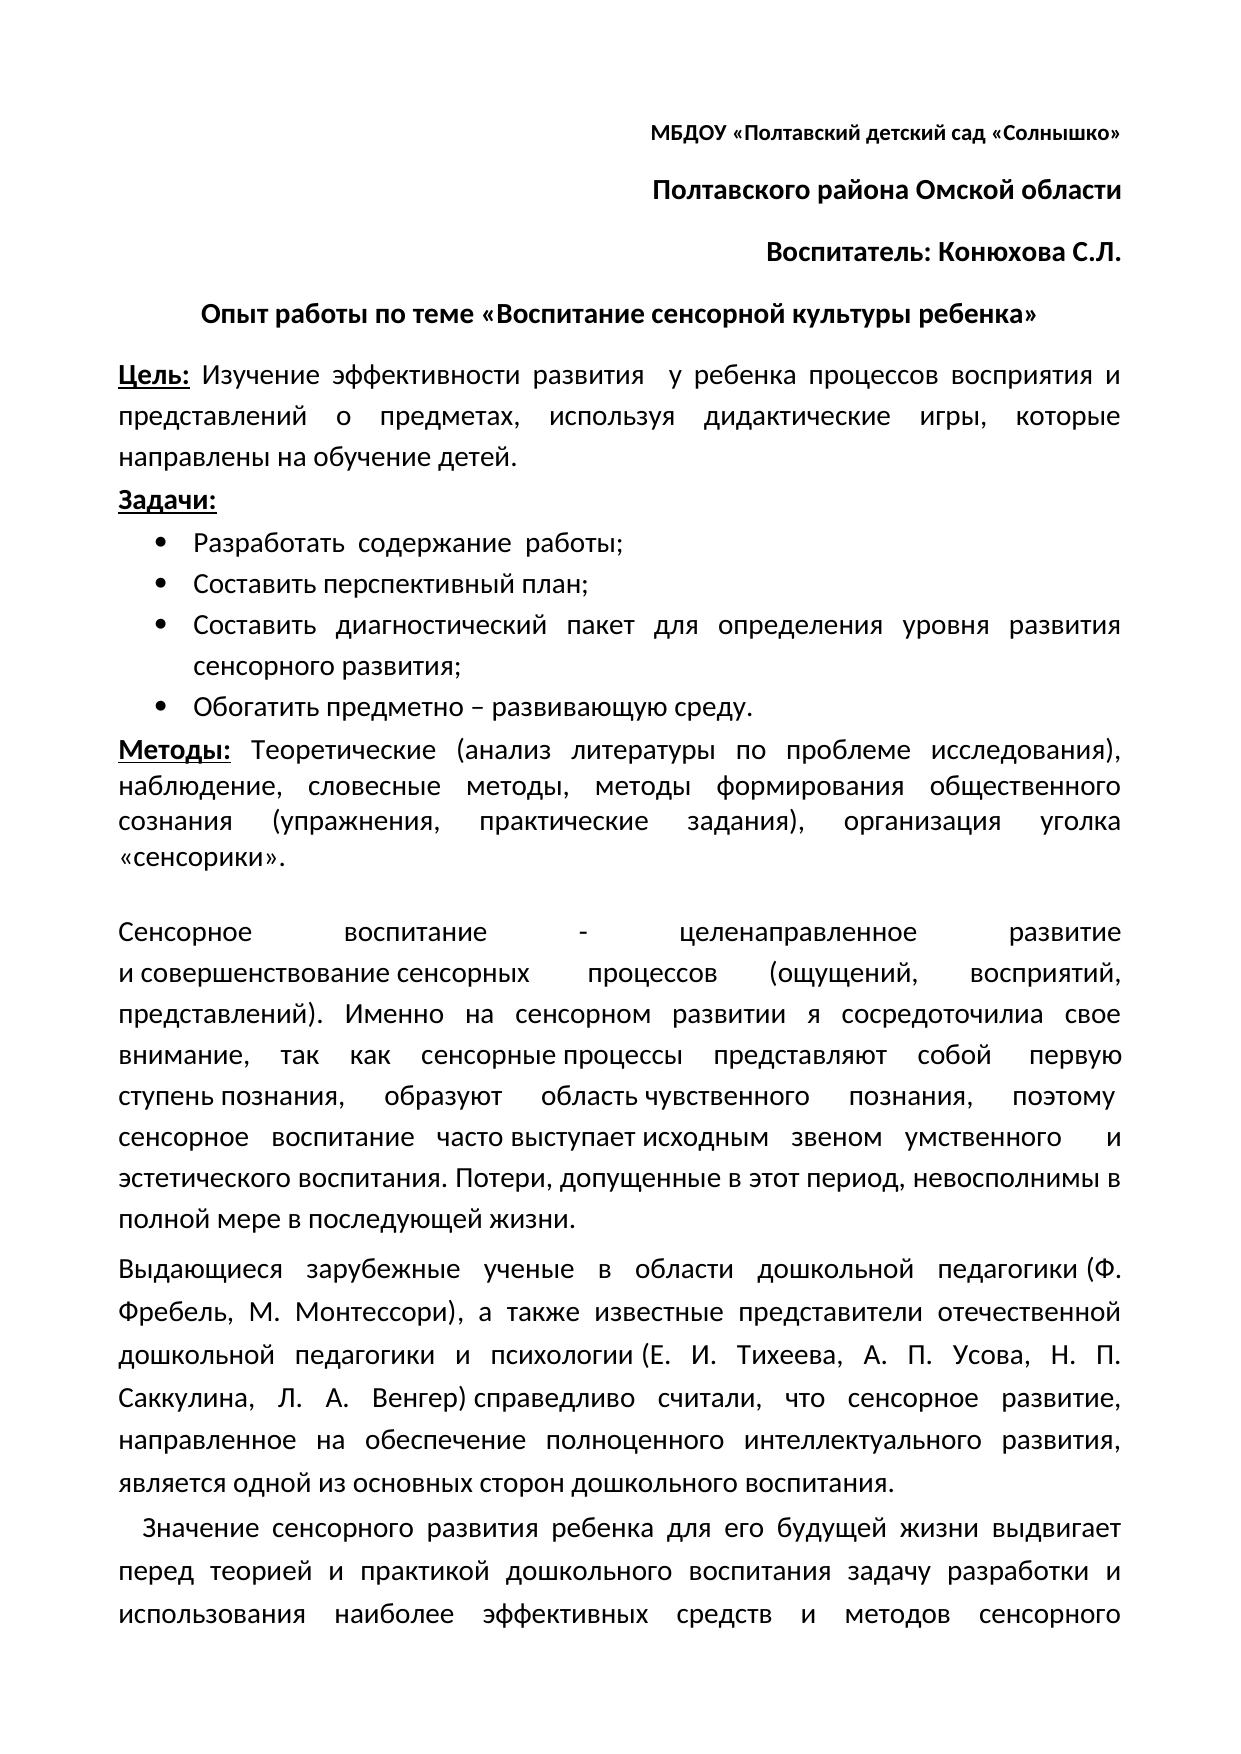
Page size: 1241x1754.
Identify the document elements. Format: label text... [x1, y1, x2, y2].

list Составить диагностический пакет для определения уровня развития сенсорного развития; [156, 606, 1122, 683]
list Разработать содержание работы; [156, 524, 1122, 560]
list Обогатить предметно – развивающую среду. [156, 688, 1122, 724]
text Цель: Изучение эффективности развития у ребенка процессов восприятия и представлений о предметах, используя дидактические игры, которые направлены на обучение детей. [118, 356, 1122, 474]
text Полтавского района Омской области [118, 171, 1122, 207]
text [118, 1502, 1122, 1630]
text Методы: Теоретические (анализ литературы по проблеме исследования), наблюдение, словесные методы, методы формирования общественного сознания (упражнения, практические задания), организация уголка «сенсорики». [118, 731, 1122, 874]
list Составить перспективный план; [156, 565, 1122, 601]
text Воспитатель: Конюхова С.Л. [118, 233, 1122, 268]
text Выдающиеся зарубежные ученые в области дошкольной педагогики (Ф. Фребель, М. Монтессори), а также известные представители отечественной дошкольной педагогики и психологии (Е. И. Тихеева, А. П. Усова, Н. П. Саккулина, Л. А. Венгер) справедливо считали, что сенсорное развитие, направленное на обеспечение полноценного интеллектуального развития, является одной из основных сторон дошкольного воспитания. [118, 1243, 1122, 1500]
text Задачи: [118, 481, 1122, 517]
text Опыт работы по теме «Воспитание сенсорной культуры ребенка» [118, 295, 1122, 330]
text МБДОУ «Полтавский детский сад «Солнышко» [118, 118, 1122, 146]
text Сенсорное воспитание - целенаправленное развитие и совершенствование сенсорных процессов (ощущений, восприятий, представлений). Именно на сенсорном развитии я сосредоточилиа свое внимание, так как сенсорные процессы представляют собой первую ступень познания, образуют область чувственного познания, поэтому сенсорное воспитание часто выступает исходным звеном умственного и эстетического воспитания. Потери, допущенные в этот период, невосполнимы в полной мере в последующей жизни. [118, 913, 1122, 1236]
